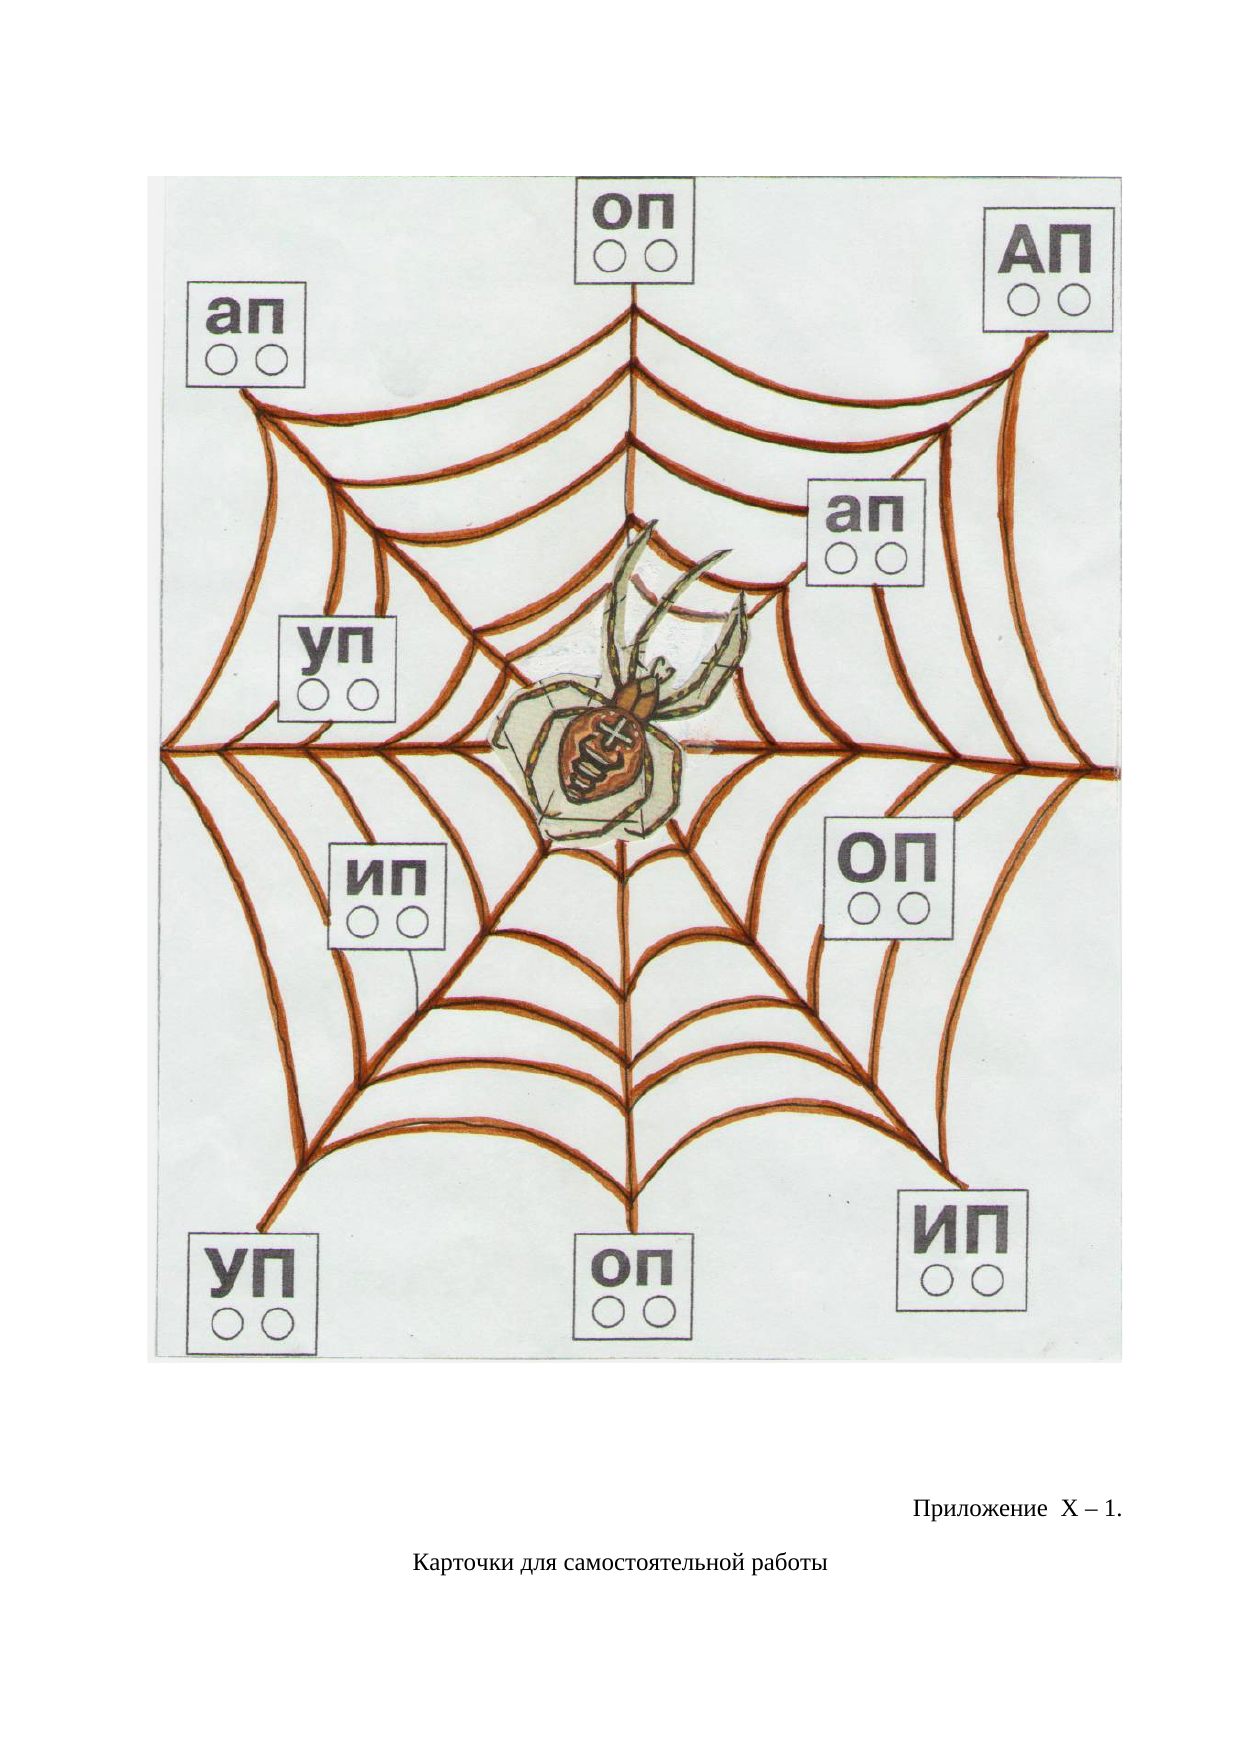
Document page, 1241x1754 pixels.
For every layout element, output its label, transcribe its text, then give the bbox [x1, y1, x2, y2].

picture [147, 176, 1123, 1363]
text Приложение X – 1. [118, 1493, 1122, 1521]
text Карточки для самостоятельной работы [118, 1547, 1122, 1575]
